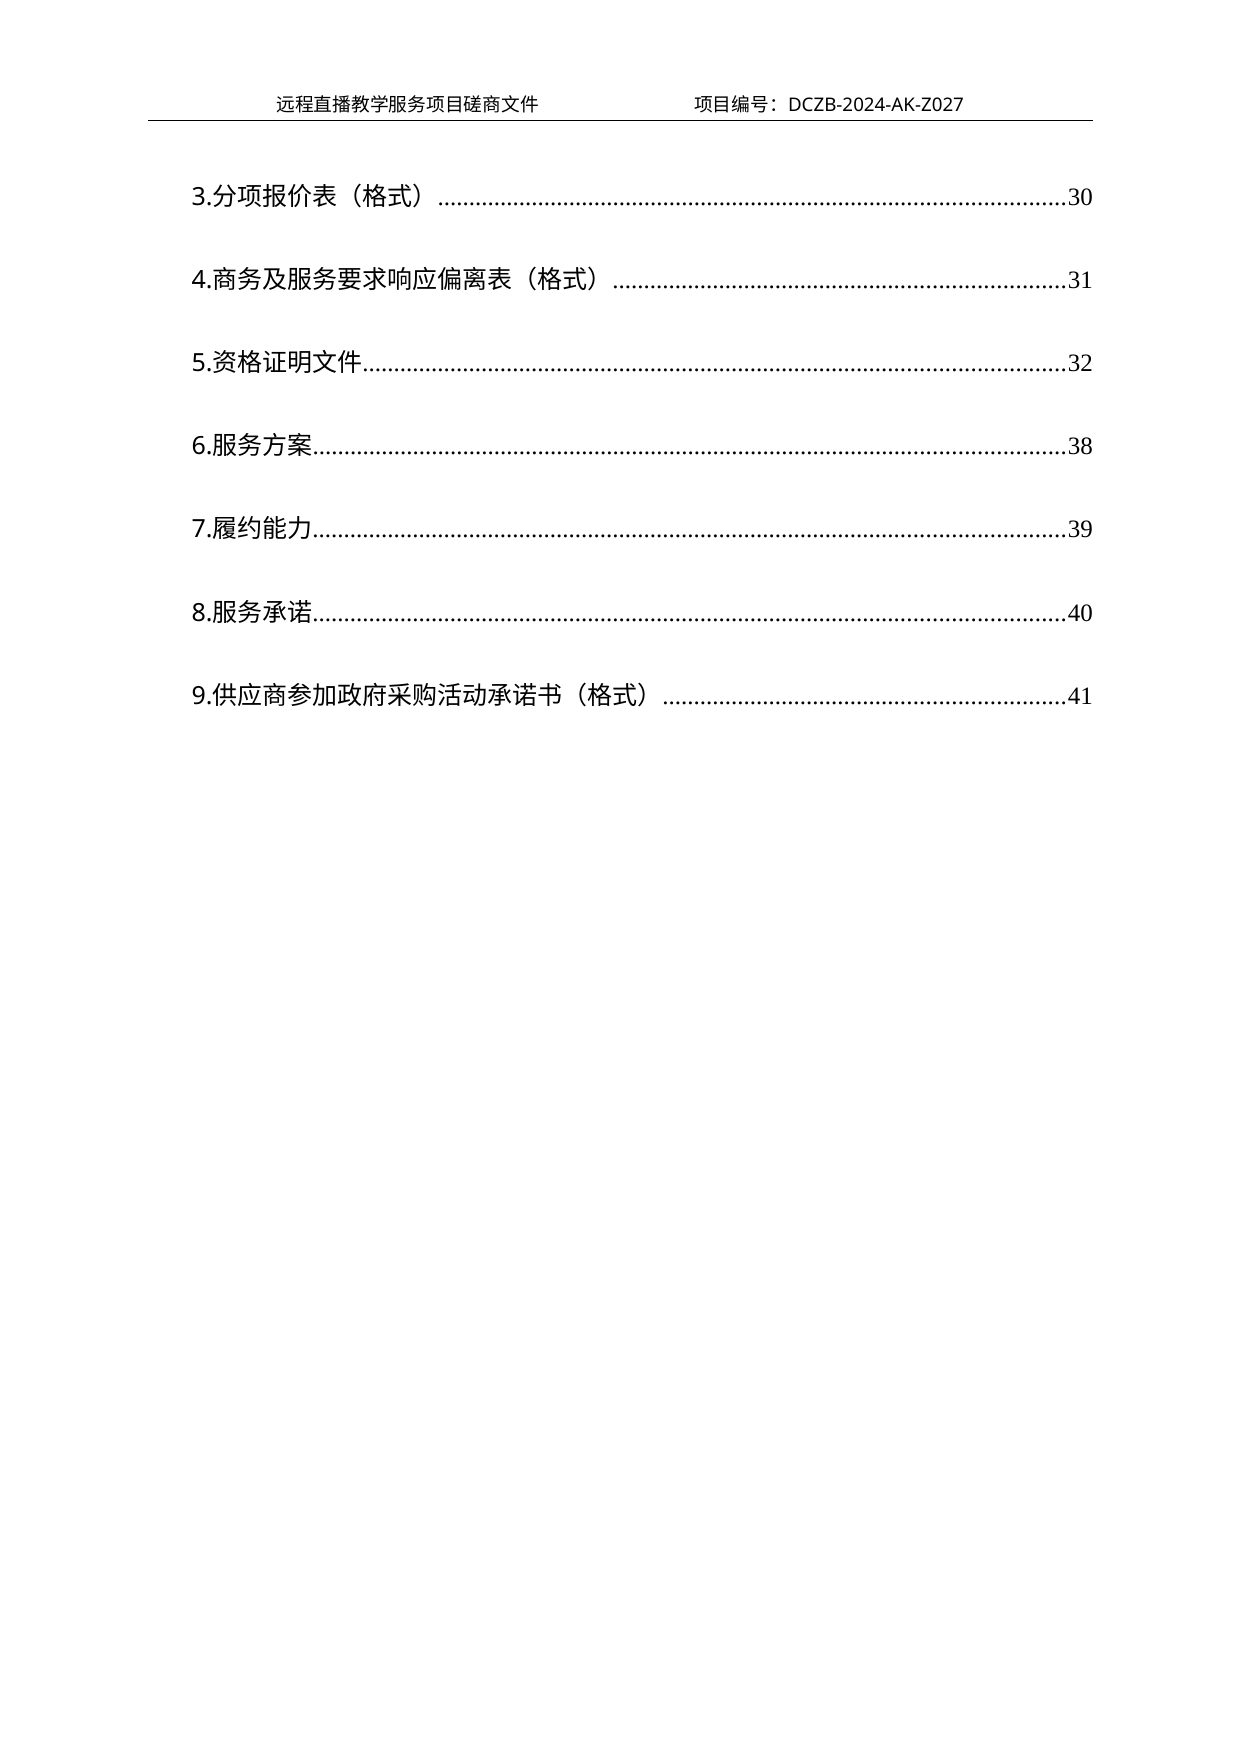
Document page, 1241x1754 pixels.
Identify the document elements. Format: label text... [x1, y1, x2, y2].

text 4.商务及服务要求响应偏离表（格式） 31 [191, 245, 1093, 310]
text 9.供应商参加政府采购活动承诺书（格式） 41 [191, 661, 1093, 726]
text 5.资格证明文件 32 [191, 328, 1093, 393]
text 8.服务承诺 40 [191, 578, 1093, 643]
text 6.服务方案 38 [191, 411, 1093, 476]
text 3.分项报价表（格式） 30 [191, 162, 1093, 227]
text 7.履约能力 39 [191, 494, 1093, 559]
